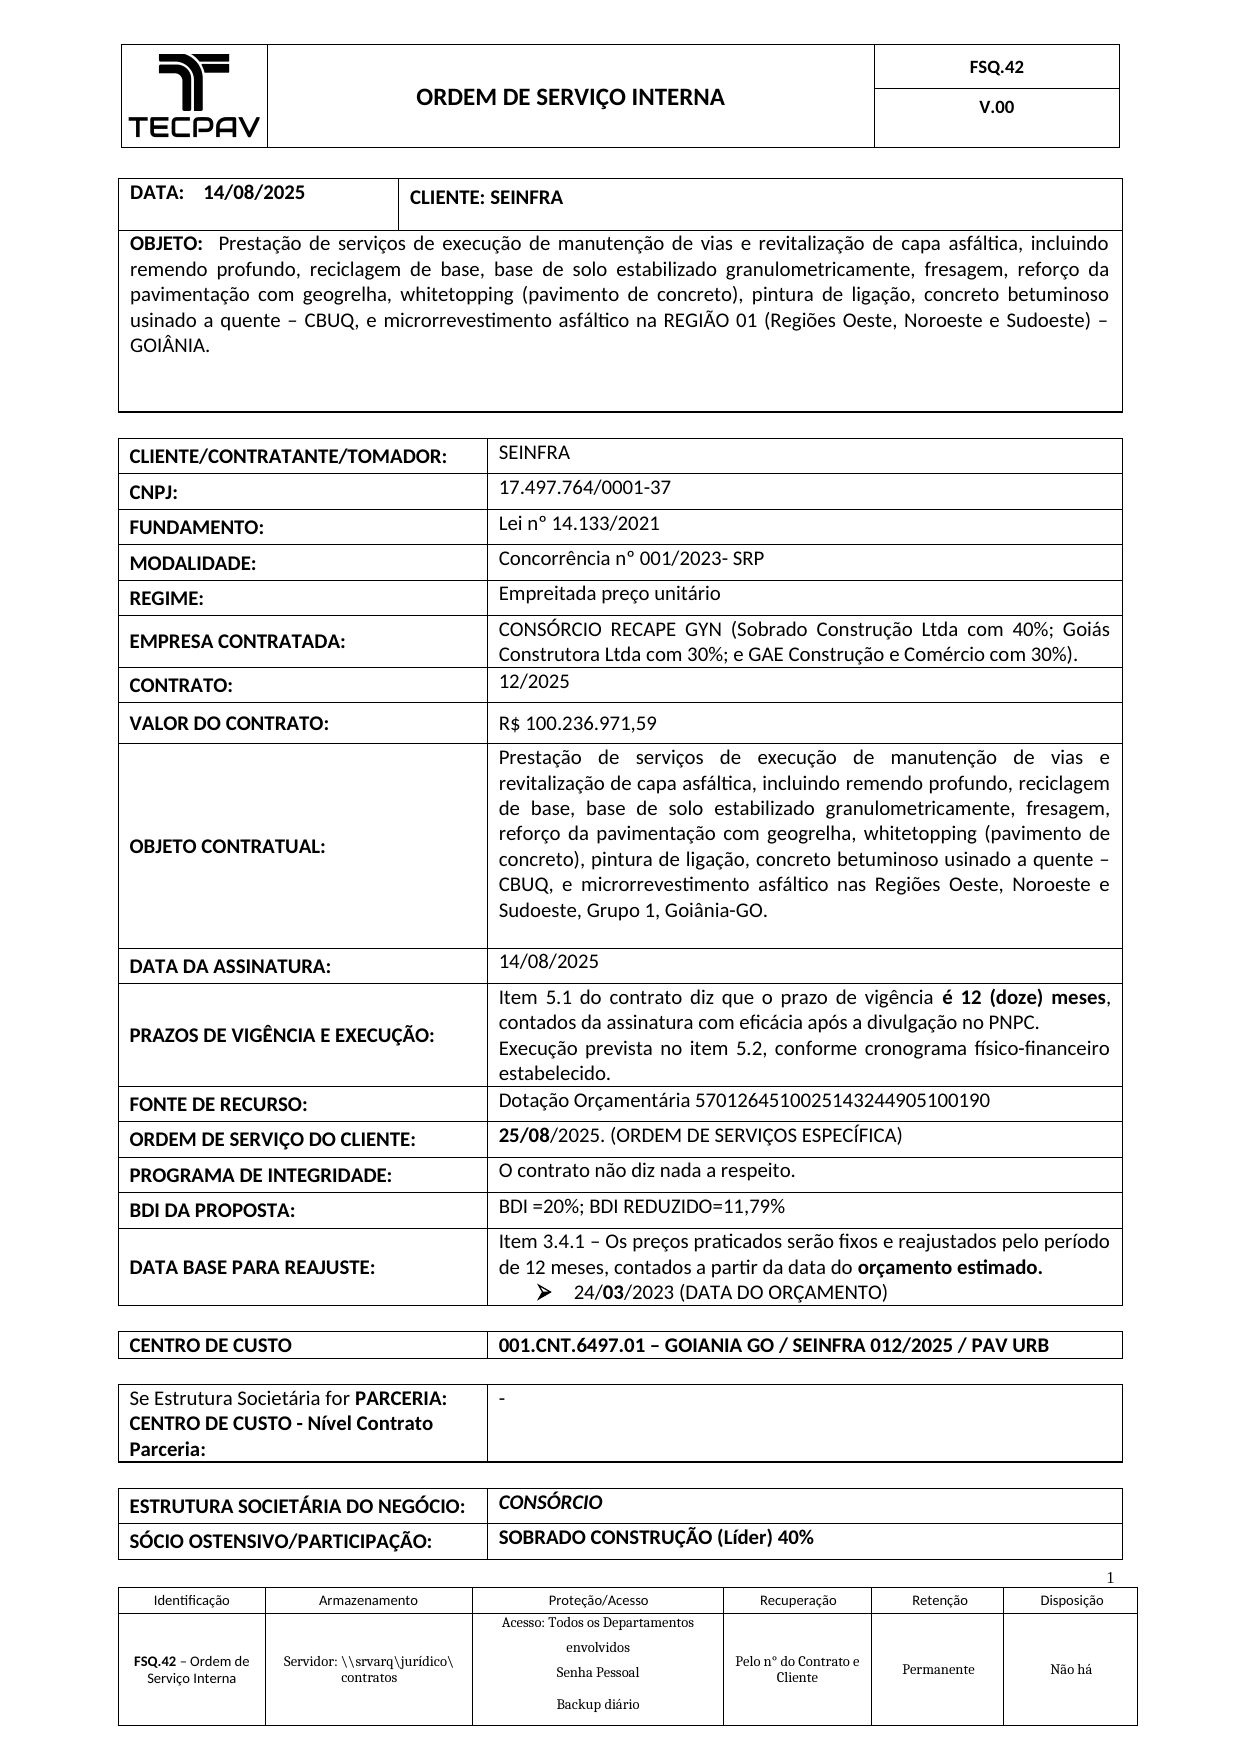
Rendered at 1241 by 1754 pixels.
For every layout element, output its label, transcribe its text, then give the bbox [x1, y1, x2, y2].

table_cell SÓCIO OSTENSIVO/PARTICIPAÇÃO: [119, 1524, 487, 1559]
table_cell BDI DA PROPOSTA: [119, 1193, 487, 1227]
table_cell Empreitada preço unitário [488, 581, 1122, 615]
table_header CONSÓRCIO [488, 1489, 1122, 1523]
table_cell Dotação Orçamentária 5701264510025143244905100190 [488, 1087, 1122, 1121]
table_cell R$ 100.236.971,59 [488, 703, 1122, 743]
table_header SEINFRA [488, 439, 1122, 473]
table_header CLIENTE: SEINFRA [399, 179, 1122, 229]
table_cell CNPJ: [119, 474, 487, 509]
table_cell ORDEM DE SERVIÇO DO CLIENTE: [119, 1122, 487, 1157]
table_cell FUNDAMENTO: [119, 510, 487, 544]
table_cell PROGRAMA DE INTEGRIDADE: [119, 1158, 487, 1192]
table_cell Lei nº 14.133/2021 [488, 510, 1122, 544]
table_cell BDI =20%; BDI REDUZIDO=11,79% [488, 1193, 1122, 1227]
table_cell REGIME: [119, 581, 487, 615]
picture [128, 54, 260, 138]
table_cell MODALIDADE: [119, 545, 487, 579]
table_cell PRAZOS DE VIGÊNCIA E EXECUÇÃO: [119, 984, 487, 1086]
table_cell OBJETO: Prestação de serviços de execução de manutenção de vias e revitalização de capa asfáltica, incluindo remendo profundo, reciclagem de base, base de solo estabilizado granulometricamente, fresagem, reforço da pavimentação com geogrelha, whitetopping (pavimento de concreto), pintura de ligação, concreto betuminoso usinado a quente – CBUQ, e microrrevestimento asfáltico na REGIÃO 01 (Regiões Oeste, Noroeste e Sudoeste) – GOIÂNIA. [119, 231, 1122, 411]
table_cell Item 5.1 do contrato diz que o prazo de vigência é 12 (doze) meses, contados da assinatura com eficácia após a divulgação no PNPC. Execução prevista no item 5.2, conforme cronograma físico-financeiro estabelecido. [488, 984, 1122, 1086]
table_cell CONTRATO: [119, 668, 487, 702]
table_cell 17.497.764/0001-37 [488, 474, 1122, 509]
table_cell 12/2025 [488, 668, 1122, 702]
table_header - [488, 1385, 1122, 1461]
table_header 001.CNT.6497.01 – GOIANIA GO / SEINFRA 012/2025 / PAV URB [488, 1332, 1122, 1358]
table_header CLIENTE/CONTRATANTE/TOMADOR: [119, 439, 487, 473]
table_cell EMPRESA CONTRATADA: [119, 616, 487, 667]
table_cell OBJETO CONTRATUAL: [119, 744, 487, 948]
table_cell FONTE DE RECURSO: [119, 1087, 487, 1121]
table_cell CONSÓRCIO RECAPE GYN (Sobrado Construção Ltda com 40%; Goiás Construtora Ltda com 30%; e GAE Construção e Comércio com 30%). [488, 616, 1122, 667]
table_cell DATA DA ASSINATURA: [119, 949, 487, 983]
table_cell VALOR DO CONTRATO: [119, 703, 487, 743]
table_header ESTRUTURA SOCIETÁRIA DO NEGÓCIO: [119, 1489, 487, 1523]
table_header Se Estrutura Societária for PARCERIA: CENTRO DE CUSTO - Nível Contrato Parceria: [119, 1385, 487, 1461]
table_header CENTRO DE CUSTO [119, 1332, 487, 1358]
table_cell 25/08/2025. (ORDEM DE SERVIÇOS ESPECÍFICA) [488, 1122, 1122, 1157]
table_cell DATA BASE PARA REAJUSTE: [119, 1229, 487, 1305]
table_cell SOBRADO CONSTRUÇÃO (Líder) 40% [488, 1524, 1122, 1559]
table_cell Concorrência nº 001/2023- SRP [488, 545, 1122, 579]
table_cell Item 3.4.1 – Os preços praticados serão fixos e reajustados pelo período de 12 meses, contados a partir da data do orçamento estimado. 24/03/2023 (DATA DO ORÇAMENTO) [488, 1229, 1122, 1305]
table_cell O contrato não diz nada a respeito. [488, 1158, 1122, 1192]
table_cell 14/08/2025 [488, 949, 1122, 983]
table_header DATA: 14/08/2025 [119, 179, 398, 229]
table_cell Prestação de serviços de execução de manutenção de vias e revitalização de capa asfáltica, incluindo remendo profundo, reciclagem de base, base de solo estabilizado granulometricamente, fresagem, reforço da pavimentação com geogrelha, whitetopping (pavimento de concreto), pintura de ligação, concreto betuminoso usinado a quente – CBUQ, e microrrevestimento asfáltico nas Regiões Oeste, Noroeste e Sudoeste, Grupo 1, Goiânia-GO. [488, 744, 1122, 948]
